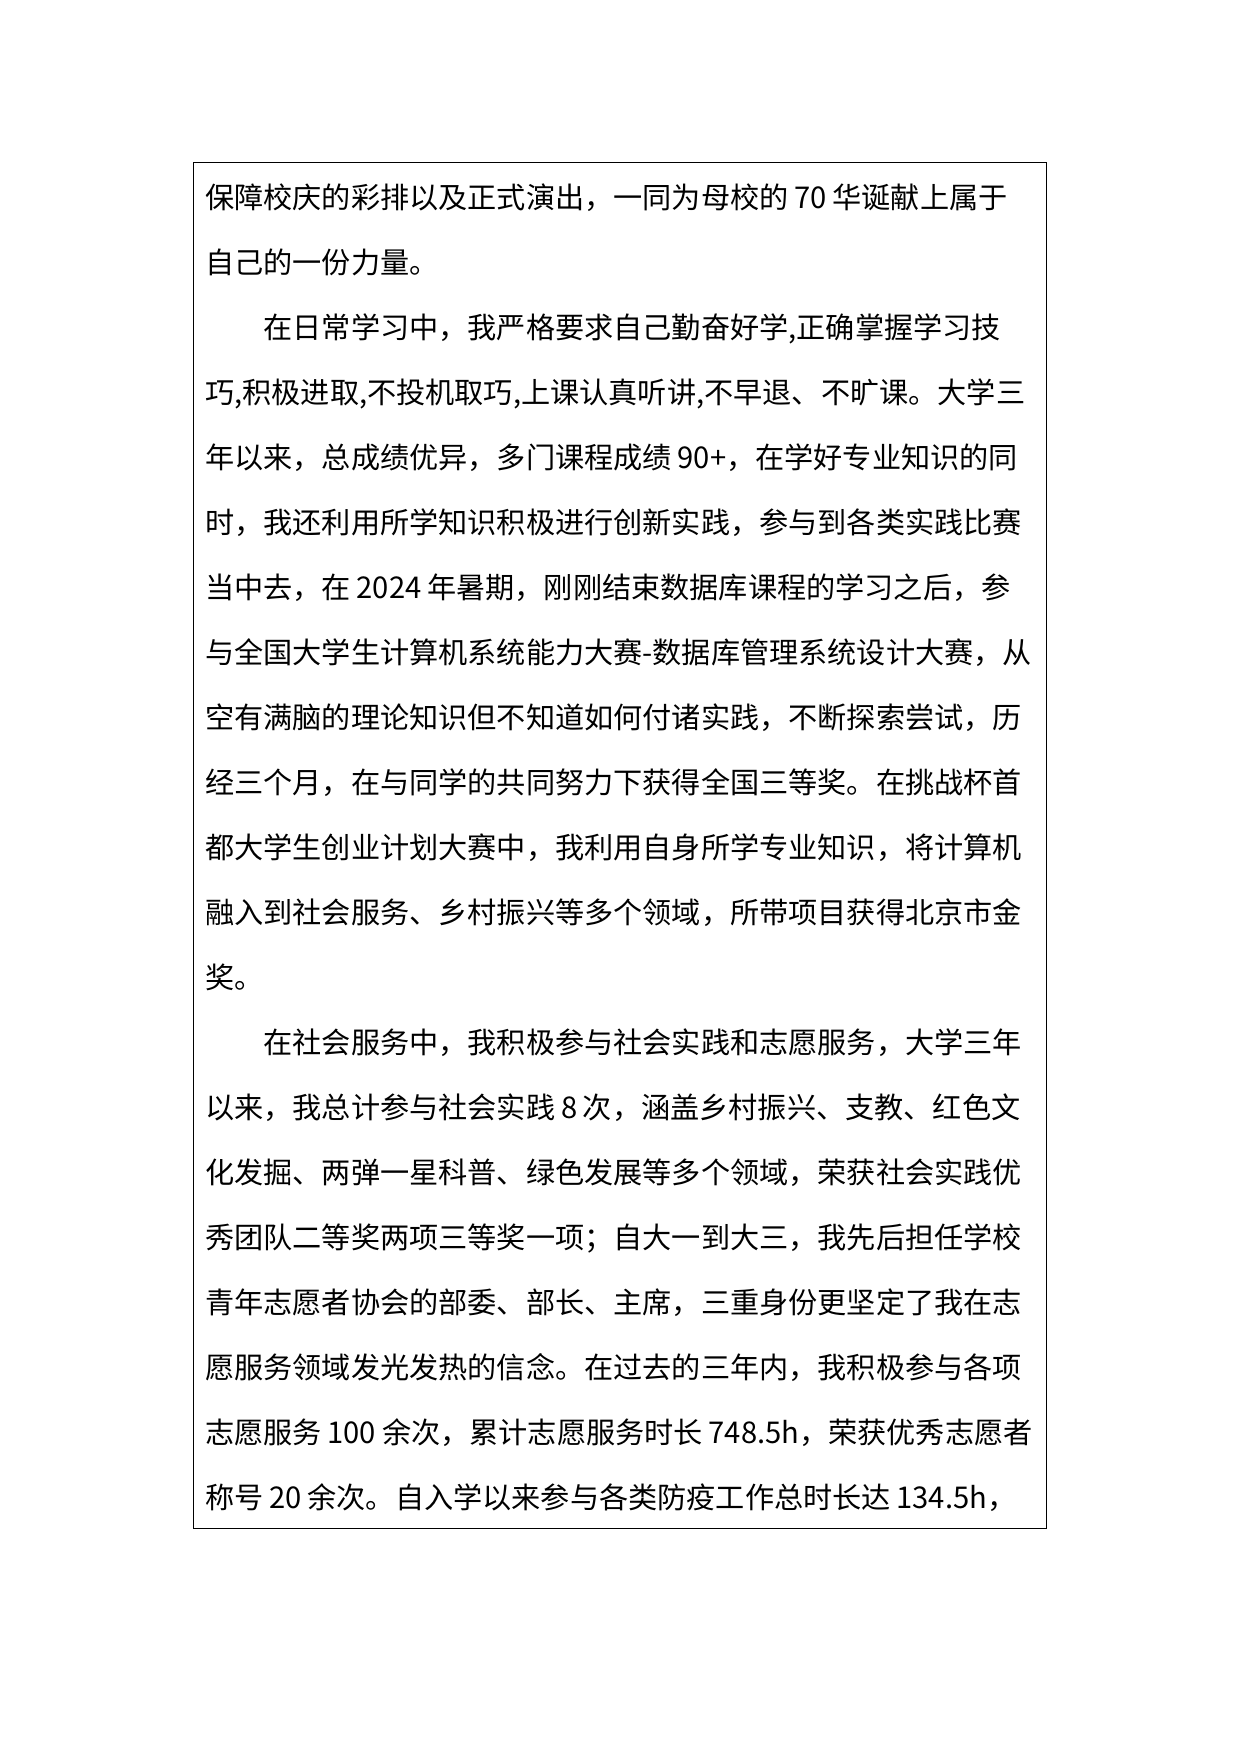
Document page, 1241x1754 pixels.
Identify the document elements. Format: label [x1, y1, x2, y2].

table_cell [194, 163, 1046, 1528]
